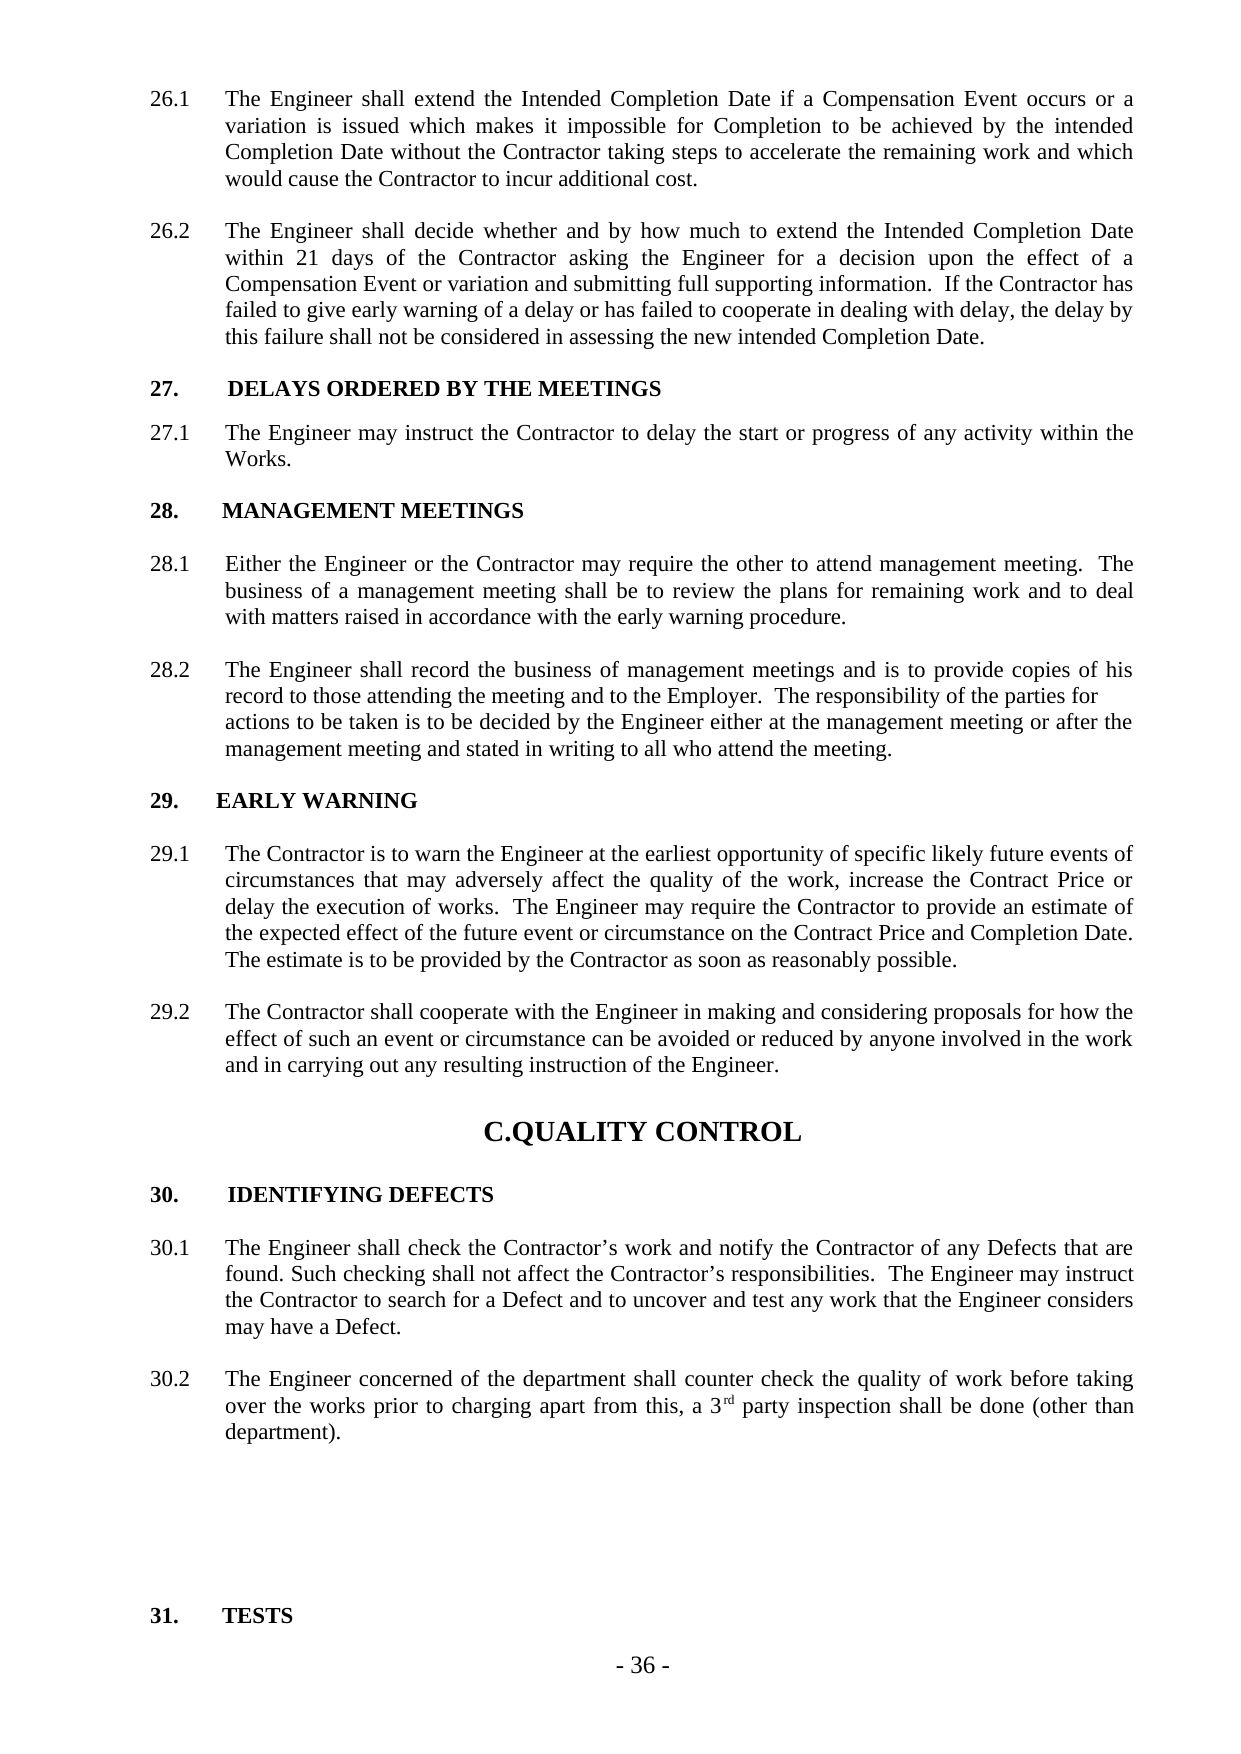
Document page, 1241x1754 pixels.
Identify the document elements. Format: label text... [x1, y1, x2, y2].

list The Engineer concerned of the department shall counter check the quality of work before taking over the works prior to charging apart from this, a 3rd party inspection shall be done (other than department). [150, 1365, 1135, 1444]
list DELAYS ORDERED BY THE MEETINGS [150, 375, 1135, 402]
list The Engineer may instruct the Contractor to delay the start or progress of any activity within the Works. [150, 418, 1135, 471]
list TESTS [150, 1603, 1135, 1629]
list MANAGEMENT MEETINGS [150, 498, 1135, 524]
list The Engineer shall extend the Intended Completion Date if a Compensation Event occurs or a variation is issued which makes it impossible for Completion to be achieved by the intended Completion Date without the Contractor taking steps to accelerate the remaining work and which would cause the Contractor to incur additional cost. [150, 86, 1135, 191]
list EARLY WARNING [150, 787, 1135, 814]
list IDENTIFYING DEFECTS [150, 1181, 1135, 1207]
text actions to be taken is to be decided by the Engineer either at the management meeting or after the management meeting and stated in writing to all who attend the meeting. [225, 708, 1135, 761]
list The Engineer shall record the business of management meetings and is to provide copies of his record to those attending the meeting and to the Employer. The responsibility of the parties for [150, 656, 1135, 708]
list The Contractor is to warn the Engineer at the earliest opportunity of specific likely future events of circumstances that may adversely affect the quality of the work, increase the Contract Price or delay the execution of works. The Engineer may require the Contractor to provide an estimate of the expected effect of the future event or circumstance on the Contract Price and Completion Date. The estimate is to be provided by the Contractor as soon as reasonably possible. [150, 840, 1135, 972]
list The Engineer shall decide whether and by how much to extend the Intended Completion Date within 21 days of the Contractor asking the Engineer for a decision upon the effect of a Compensation Event or variation and submitting full supporting information. If the Contractor has failed to give early warning of a delay or has failed to cooperate in dealing with delay, the delay by this failure shall not be considered in assessing the new intended Completion Date. [150, 217, 1135, 349]
list The Contractor shall cooperate with the Engineer in making and considering proposals for how the effect of such an event or circumstance can be avoided or reduced by anyone involved in the work and in carrying out any resulting instruction of the Engineer. [150, 998, 1135, 1077]
text C.QUALITY CONTROL [150, 1114, 1135, 1147]
list The Engineer shall check the Contractor’s work and notify the Contractor of any Defects that are found. Such checking shall not affect the Contractor’s responsibilities. The Engineer may instruct the Contractor to search for a Defect and to uncover and test any work that the Engineer considers may have a Defect. [150, 1234, 1135, 1339]
list Either the Engineer or the Contractor may require the other to attend management meeting. The business of a management meeting shall be to review the plans for remaining work and to deal with matters raised in accordance with the early warning procedure. [150, 550, 1135, 629]
